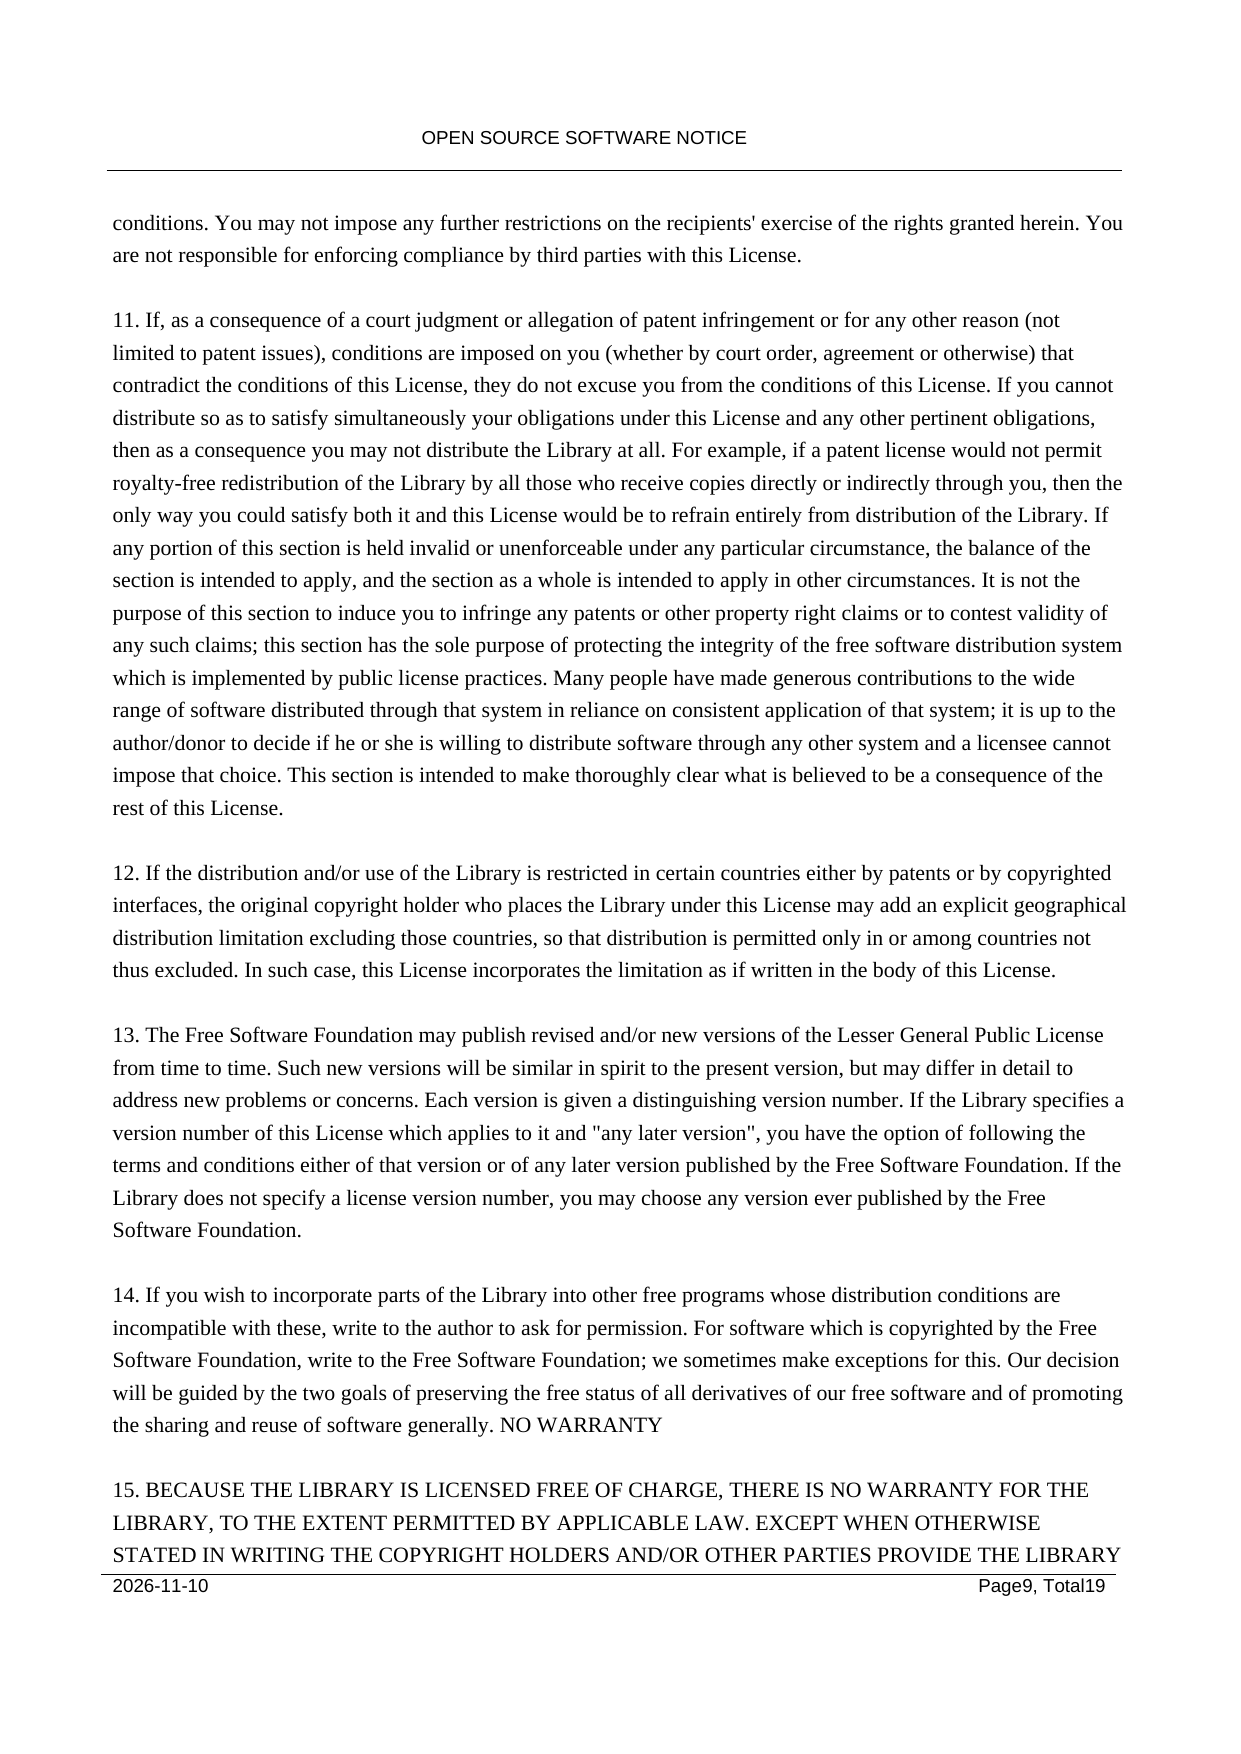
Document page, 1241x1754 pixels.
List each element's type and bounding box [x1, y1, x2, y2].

text [112, 206, 1128, 1571]
